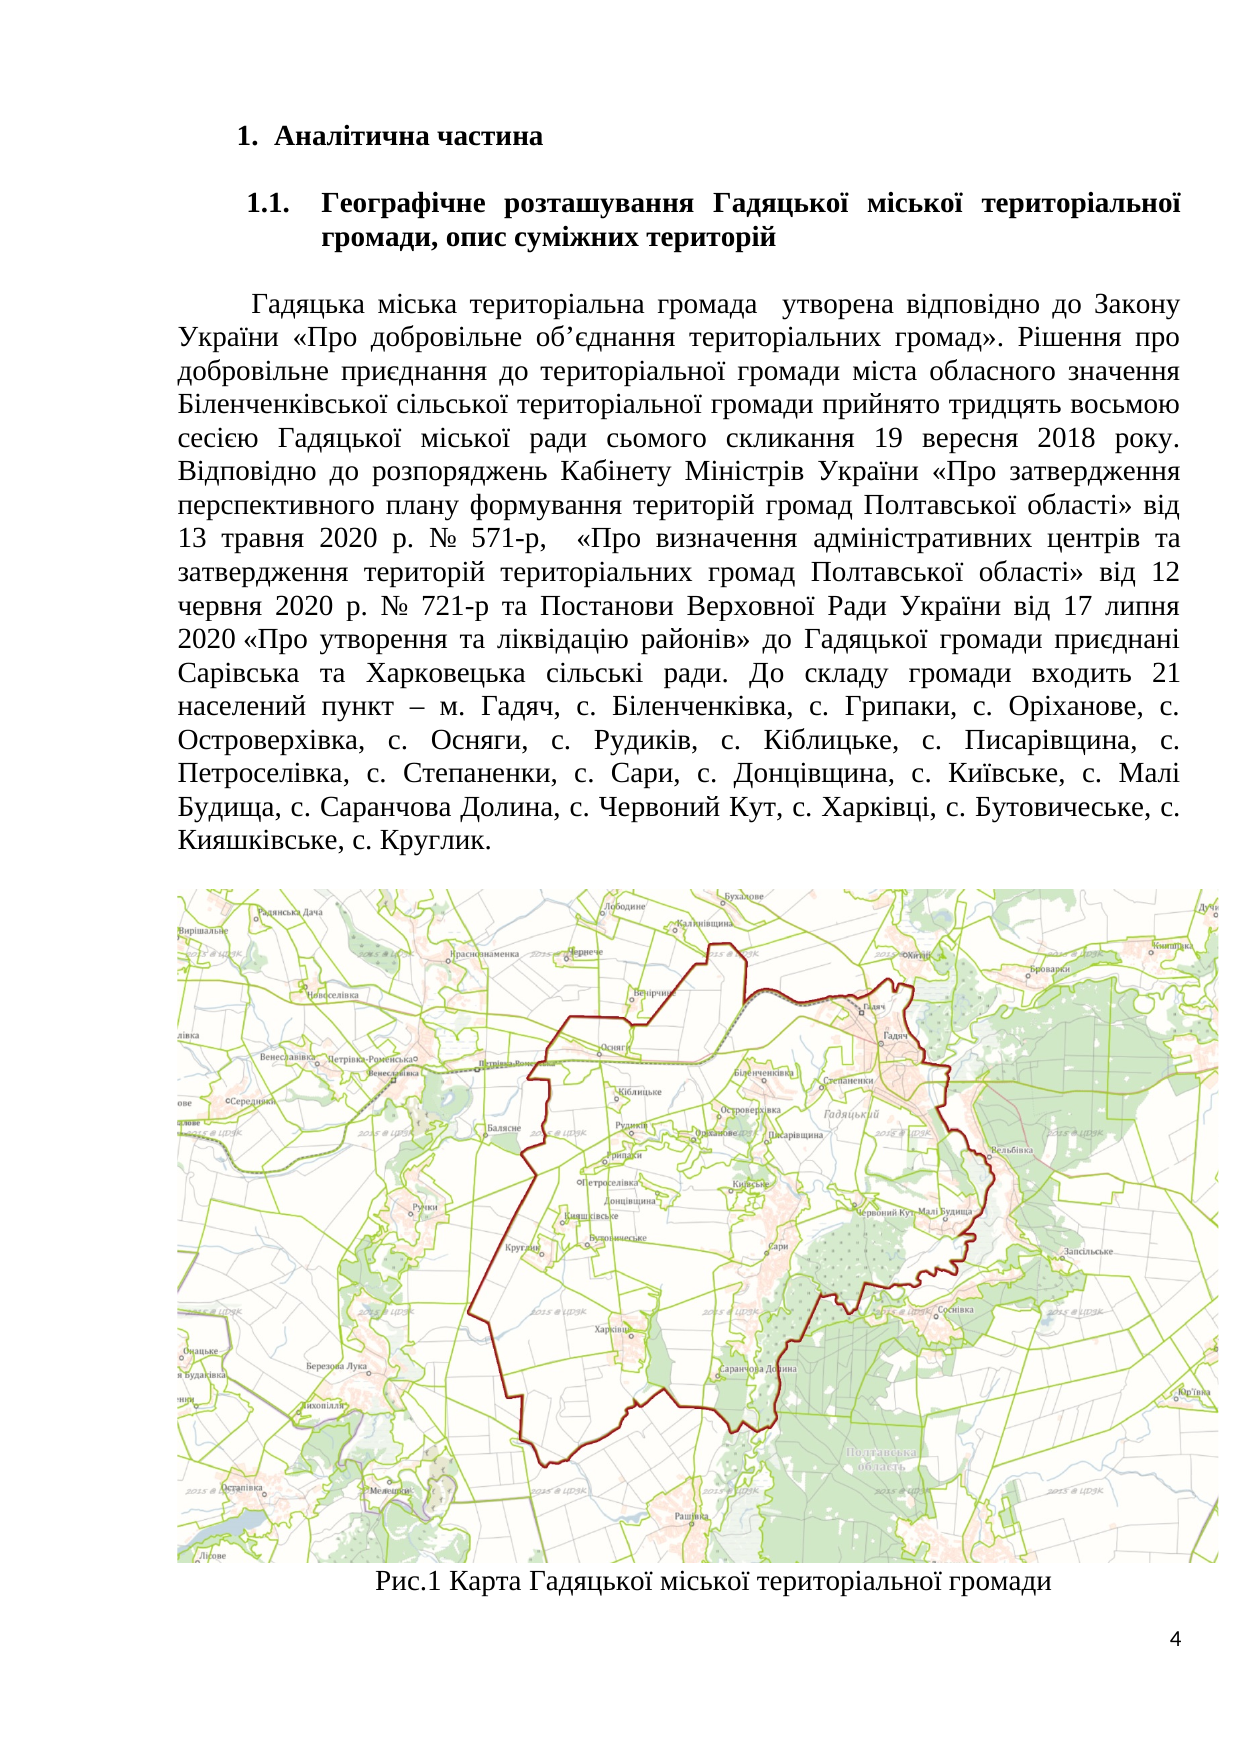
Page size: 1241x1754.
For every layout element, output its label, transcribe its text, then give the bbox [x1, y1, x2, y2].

list Географічне розташування Гадяцької міської територіальної громади, опис суміжних територій [246, 185, 1181, 252]
list Гадяцька міська територіальна громада утворена відповідно до Закону України «Про добровільне об’єднання територіальних громад». Рішення про добровільне приєднання до територіальної громади міста обласного значення Біленченківської сільської територіальної громади прийнято тридцять восьмою сесією Гадяцької міської ради сьомого скликання 19 вересня 2018 року. Відповідно до розпоряджень Кабінету Міністрів України «Про затвердження перспективного плану формування територій громад Полтавської області» від 13 травня 2020 р. № 571-р, «Про визначення адміністративних центрів та затвердження територій територіальних громад Полтавської області» від 12 червня 2020 р. № 721-р та Постанови Верховної Ради України від 17 липня 2020 «Про утворення та ліквідацію районів» до Гадяцької громади приєднані Сарівська та Харковецька сільські ради. До складу громади входить 21 населений пункт – м. Гадяч, с. Біленченківка, с. Грипаки, с. Оріханове, с. Островерхівка, с. Осняги, с. Рудиків, с. Кіблицьке, с. Писарівщина, с. Петроселівка, с. Степаненки, с. Сари, с. Донцівщина, с. Київське, с. Малі Будища, с. Саранчова Долина, с. Червоний Кут, с. Харківці, с. Бутовичеське, с. Кияшківське, с. Круглик. [177, 655, 1181, 856]
list Рис.1 Карта Гадяцької міської територіальної громади [177, 1563, 1181, 1596]
list Аналітична частина [236, 118, 1181, 152]
list Гадяцька міська територіальна громада утворена відповідно до Закону України «Про добровільне об’єднання територіальних громад». Рішення про добровільне приєднання до територіальної громади міста обласного значення Біленченківської сільської територіальної громади прийнято тридцять восьмою сесією Гадяцької міської ради сьомого скликання 19 вересня 2018 року. Відповідно до розпоряджень Кабінету Міністрів України «Про затвердження перспективного плану формування територій громад Полтавської області» від 13 травня 2020 р. № 571-р, «Про визначення адміністративних центрів та затвердження територій територіальних громад Полтавської області» від 12 червня 2020 р. № 721-р та Постанови Верховної Ради України від 17 липня 2020 «Про утворення та ліквідацію районів» до Гадяцької громади приєднані Сарівська та Харковецька сільські ради. До складу громади входить 21 населений пункт – м. Гадяч, с. Біленченківка, с. Грипаки, с. Оріханове, с. Островерхівка, с. Осняги, с. Рудиків, с. Кіблицьке, с. Писарівщина, с. Петроселівка, с. Степаненки, с. Сари, с. Донцівщина, с. Київське, с. Малі Будища, с. Саранчова Долина, с. Червоний Кут, с. Харківці, с. Бутовичеське, с. Кияшківське, с. Круглик. [177, 286, 1181, 454]
picture [177, 889, 1219, 1563]
